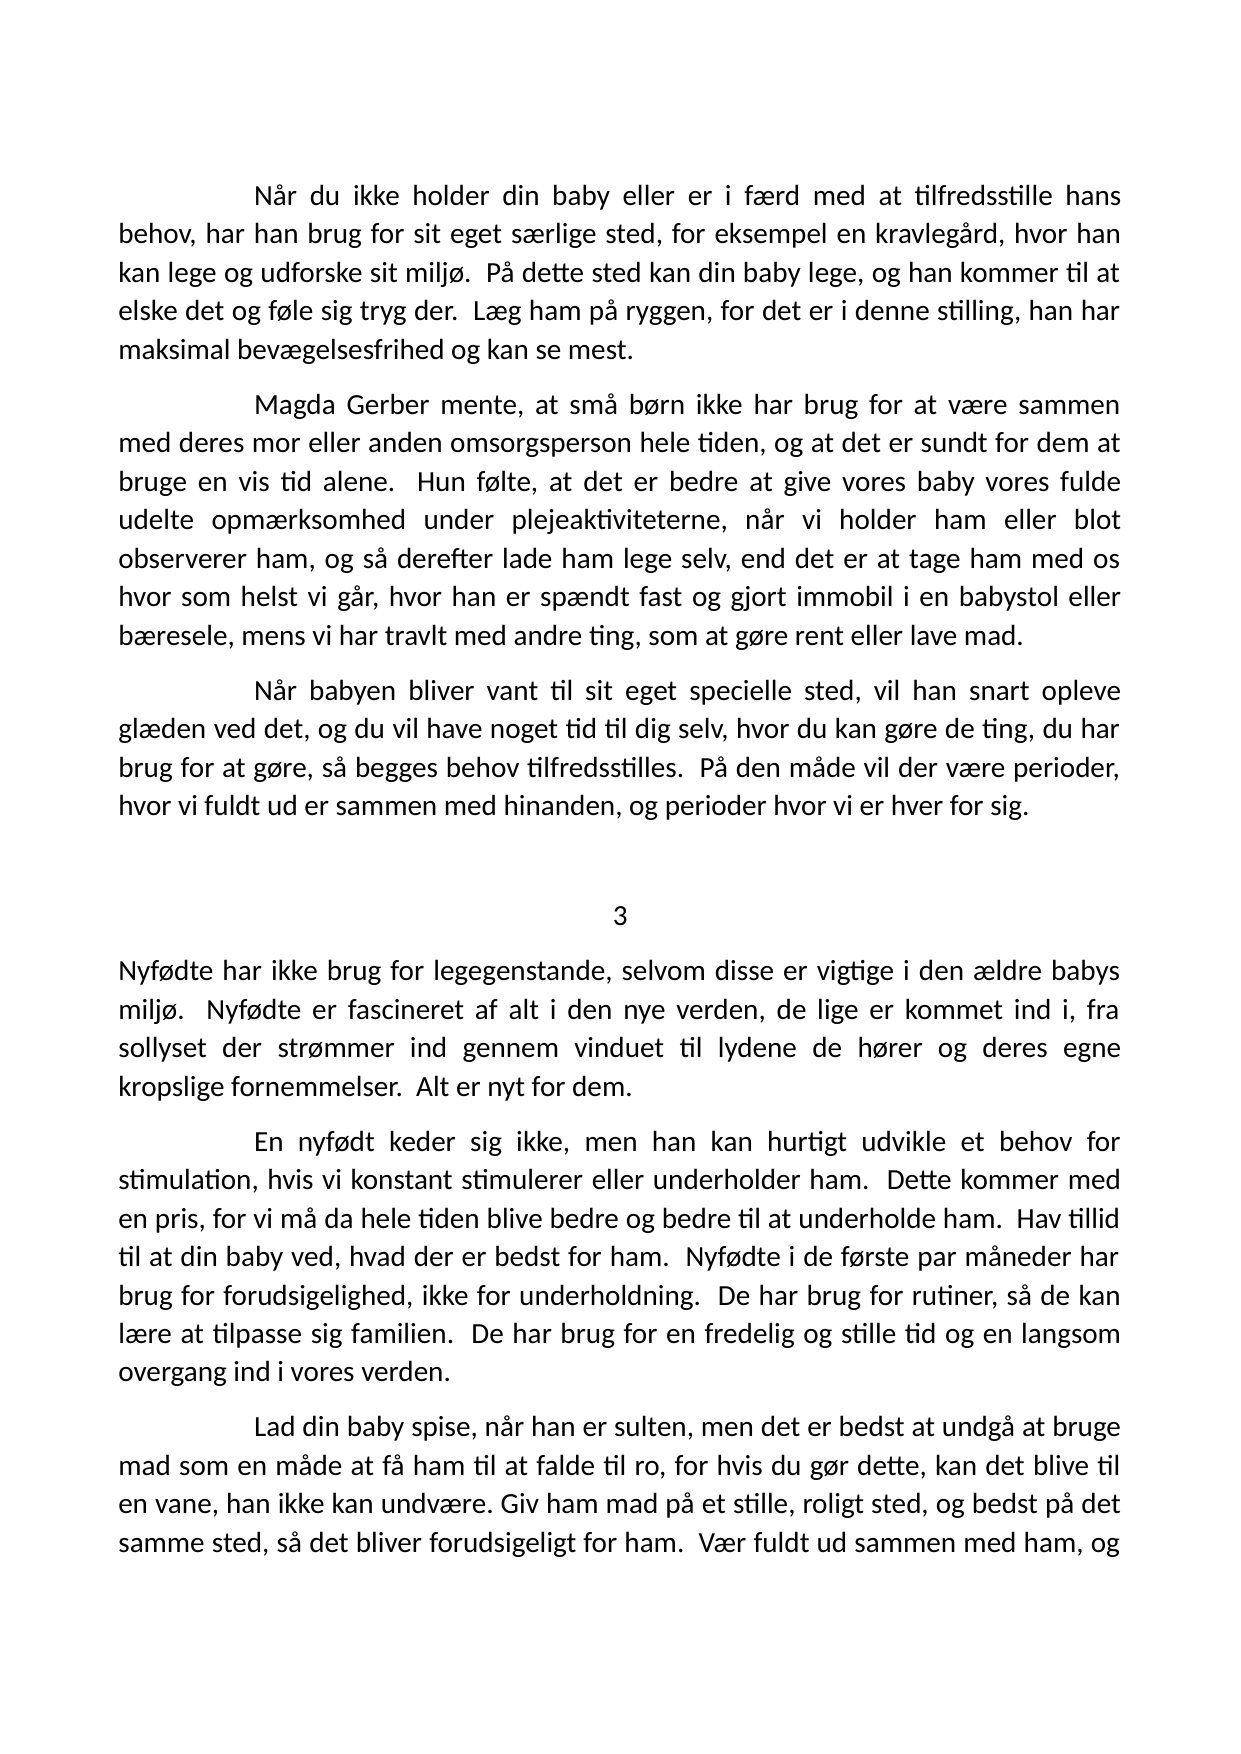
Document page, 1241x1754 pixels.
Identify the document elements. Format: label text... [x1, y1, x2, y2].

text En nyfødt keder sig ikke, men han kan hurtigt udvikle et behov for stimulation, hvis vi konstant stimulerer eller underholder ham. Dette kommer med en pris, for vi må da hele tiden blive bedre og bedre til at underholde ham. Hav tillid til at din baby ved, hvad der er bedst for ham. Nyfødte i de første par måneder har brug for forudsigelighed, ikke for underholdning. De har brug for rutiner, så de kan lære at tilpasse sig familien. De har brug for en fredelig og stille tid og en langsom overgang ind i vores verden. [118, 1123, 1122, 1389]
text Når babyen bliver vant til sit eget specielle sted, vil han snart opleve glæden ved det, og du vil have noget tid til dig selv, hvor du kan gøre de ting, du har brug for at gøre, så begges behov tilfredsstilles. På den måde vil der være perioder, hvor vi fuldt ud er sammen med hinanden, og perioder hvor vi er hver for sig. [118, 672, 1122, 823]
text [118, 1408, 1122, 1559]
text Når du ikke holder din baby eller er i færd med at tilfredsstille hans behov, har han brug for sit eget særlige sted, for eksempel en kravlegård, hvor han kan lege og udforske sit miljø. På dette sted kan din baby lege, og han kommer til at elske det og føle sig tryg der. Læg ham på ryggen, for det er i denne stilling, han har maksimal bevægelsesfrihed og kan se mest. [118, 177, 1122, 367]
text 3 [118, 897, 1122, 933]
text Magda Gerber mente, at små børn ikke har brug for at være sammen med deres mor eller anden omsorgsperson hele tiden, og at det er sundt for dem at bruge en vis tid alene. Hun følte, at det er bedre at give vores baby vores fulde udelte opmærksomhed under plejeaktiviteterne, når vi holder ham eller blot observerer ham, og så derefter lade ham lege selv, end det er at tage ham med os hvor som helst vi går, hvor han er spændt fast og gjort immobil i en babystol eller bæresele, mens vi har travlt med andre ting, som at gøre rent eller lave mad. [118, 386, 1122, 652]
text Nyfødte har ikke brug for legegenstande, selvom disse er vigtige i den ældre babys miljø. Nyfødte er fascineret af alt i den nye verden, de lige er kommet ind i, fra sollyset der strømmer ind gennem vinduet til lydene de hører og deres egne kropslige fornemmelser. Alt er nyt for dem. [118, 952, 1122, 1103]
